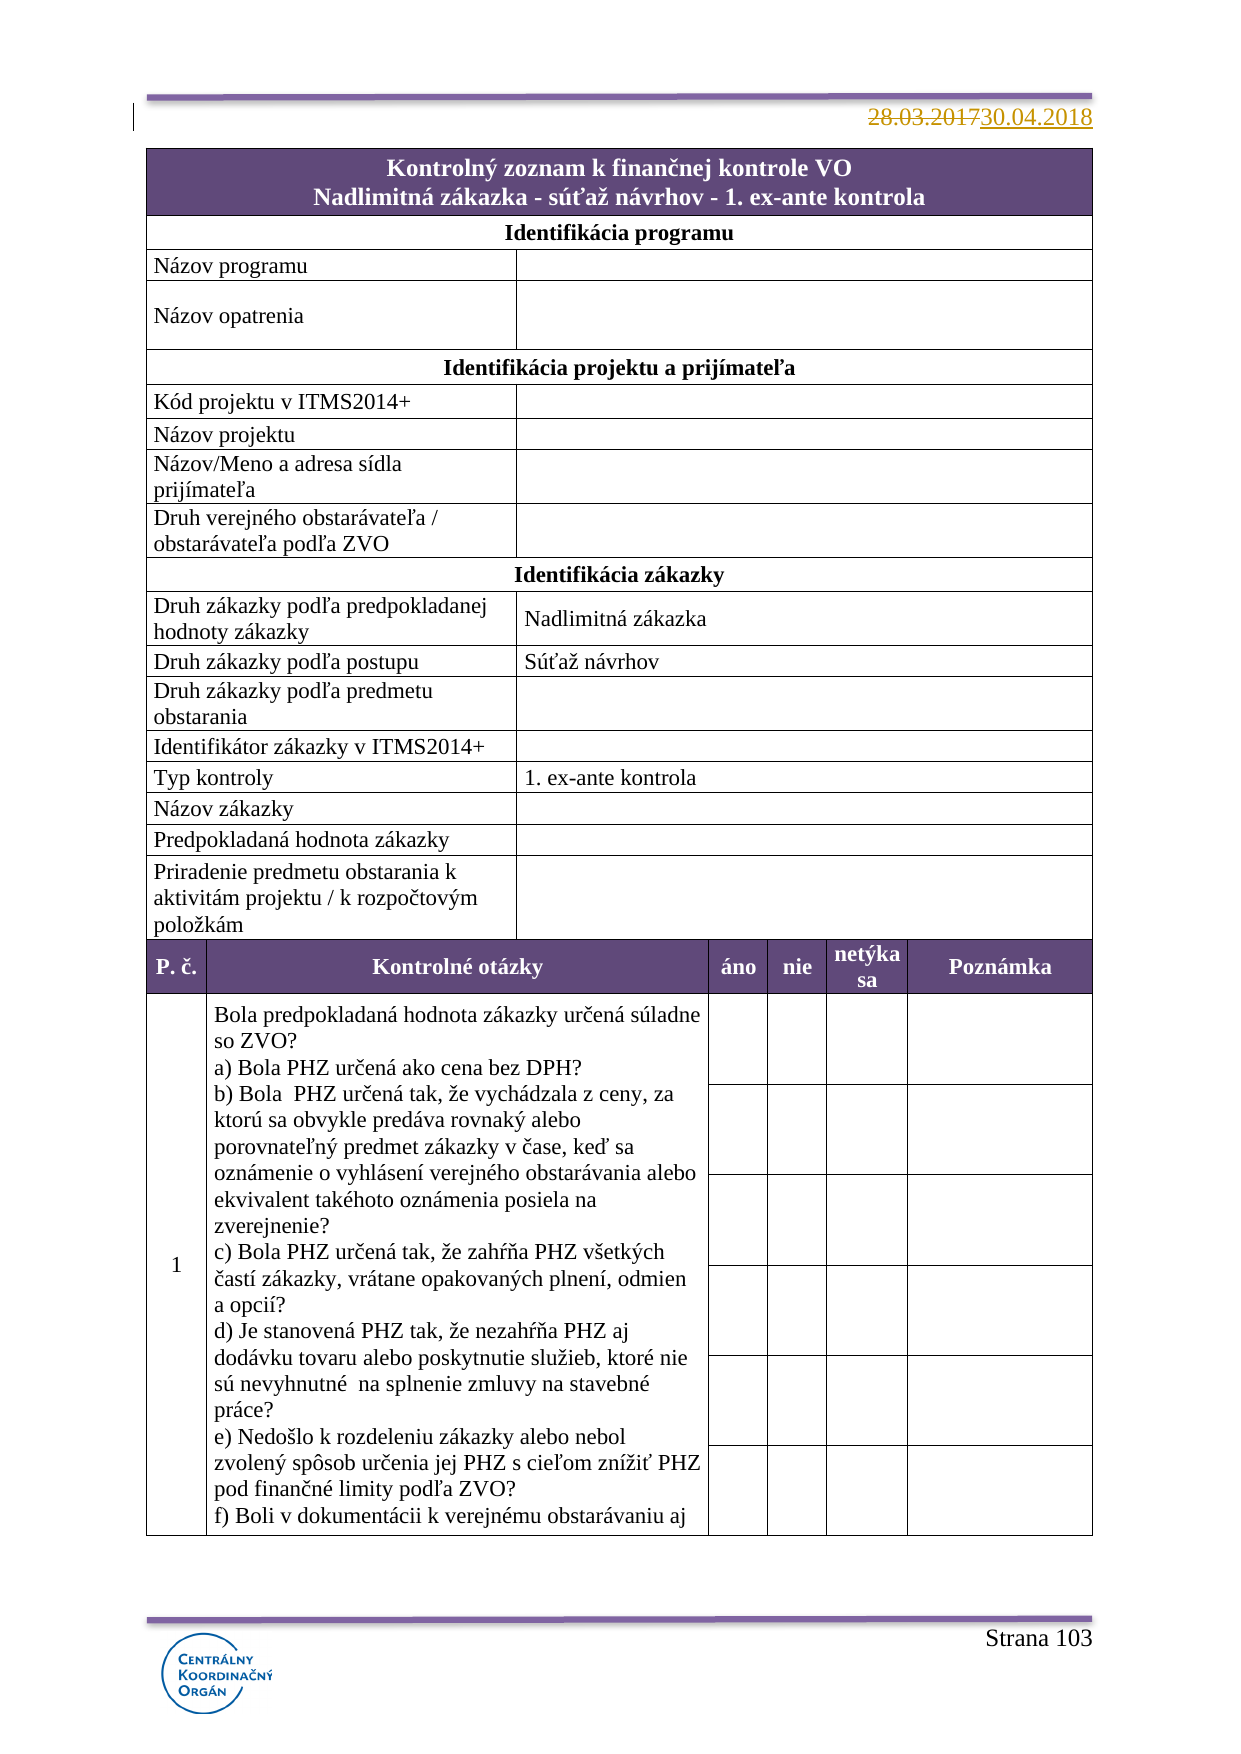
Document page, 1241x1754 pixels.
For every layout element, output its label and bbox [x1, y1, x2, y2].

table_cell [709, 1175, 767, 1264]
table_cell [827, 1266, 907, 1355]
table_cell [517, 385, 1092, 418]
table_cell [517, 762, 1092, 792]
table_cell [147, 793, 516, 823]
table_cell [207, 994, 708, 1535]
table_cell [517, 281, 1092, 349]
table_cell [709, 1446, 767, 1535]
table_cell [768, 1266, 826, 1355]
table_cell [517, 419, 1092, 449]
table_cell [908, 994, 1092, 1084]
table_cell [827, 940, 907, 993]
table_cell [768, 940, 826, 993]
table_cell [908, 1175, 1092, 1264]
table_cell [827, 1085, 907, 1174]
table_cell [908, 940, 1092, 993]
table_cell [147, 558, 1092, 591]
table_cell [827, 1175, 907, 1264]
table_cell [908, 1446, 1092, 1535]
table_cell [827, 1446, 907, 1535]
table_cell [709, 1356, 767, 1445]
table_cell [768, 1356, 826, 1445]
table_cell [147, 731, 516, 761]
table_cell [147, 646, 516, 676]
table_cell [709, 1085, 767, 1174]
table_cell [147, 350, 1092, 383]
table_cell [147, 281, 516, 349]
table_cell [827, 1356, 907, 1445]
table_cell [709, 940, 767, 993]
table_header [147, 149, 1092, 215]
picture [159, 1631, 272, 1713]
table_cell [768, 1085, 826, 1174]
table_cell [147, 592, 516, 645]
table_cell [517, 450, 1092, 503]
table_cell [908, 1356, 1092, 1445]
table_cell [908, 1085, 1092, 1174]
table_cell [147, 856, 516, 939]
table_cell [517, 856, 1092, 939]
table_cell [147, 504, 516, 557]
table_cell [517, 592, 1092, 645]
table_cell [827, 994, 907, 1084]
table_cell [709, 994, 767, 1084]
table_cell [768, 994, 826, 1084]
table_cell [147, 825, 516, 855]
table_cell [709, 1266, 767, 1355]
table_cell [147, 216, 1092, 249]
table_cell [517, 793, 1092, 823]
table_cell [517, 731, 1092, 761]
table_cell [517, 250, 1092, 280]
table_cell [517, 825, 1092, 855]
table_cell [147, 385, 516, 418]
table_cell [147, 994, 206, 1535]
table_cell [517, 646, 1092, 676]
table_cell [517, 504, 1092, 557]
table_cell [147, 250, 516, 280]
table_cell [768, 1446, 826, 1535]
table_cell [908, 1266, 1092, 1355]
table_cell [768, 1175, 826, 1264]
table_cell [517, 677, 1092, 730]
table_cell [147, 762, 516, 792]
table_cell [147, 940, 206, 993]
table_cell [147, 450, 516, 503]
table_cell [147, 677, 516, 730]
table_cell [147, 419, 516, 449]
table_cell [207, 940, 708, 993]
